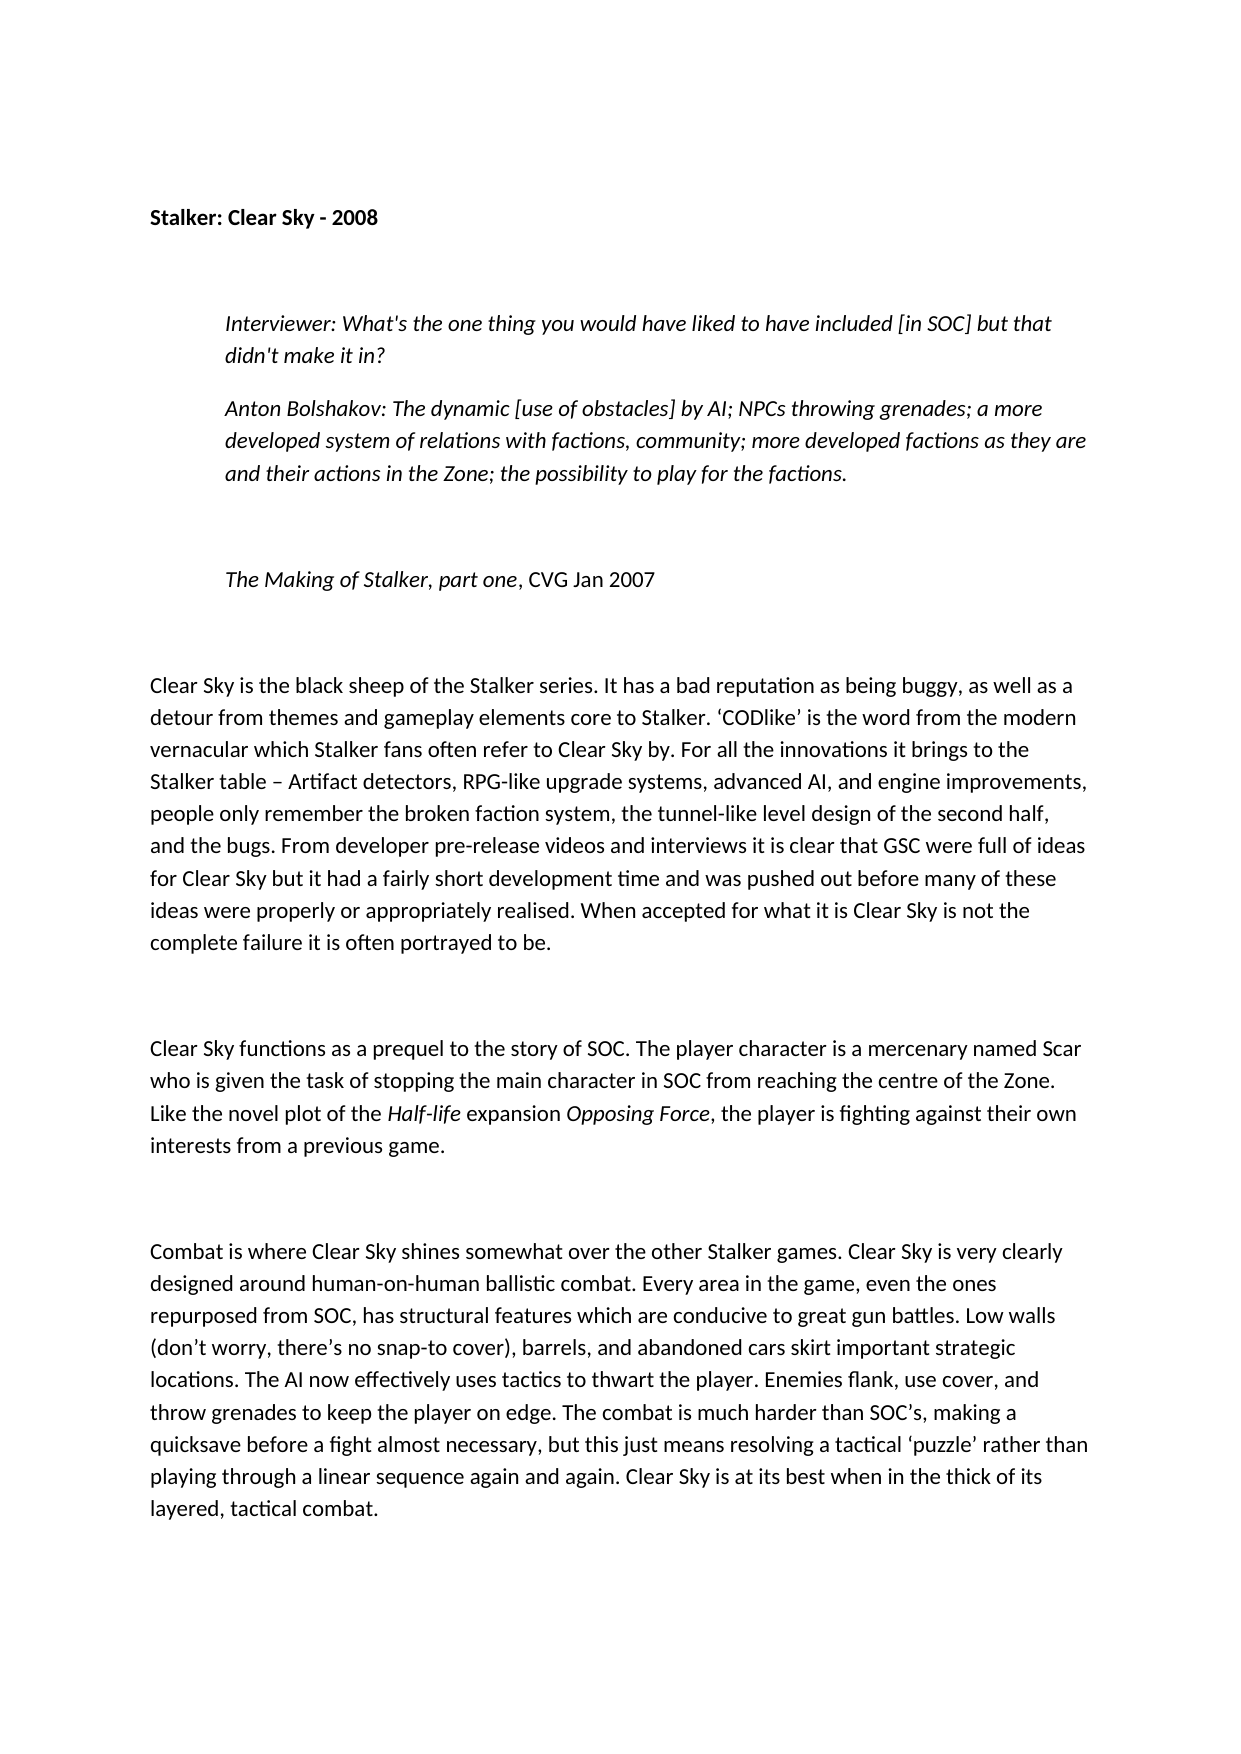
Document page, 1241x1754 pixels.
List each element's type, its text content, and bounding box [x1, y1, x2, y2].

text Stalker: Clear Sky - 2008 [150, 203, 1090, 231]
text The Making of Stalker, part one, CVG Jan 2007 [225, 565, 1090, 593]
text Combat is where Clear Sky shines somewhat over the other Stalker games. Clear Sky is very clearly designed around human-on-human ballistic combat. Every area in the game, even the ones repurposed from SOC, has structural features which are conducive to great gun battles. Low walls (don’t worry, there’s no snap-to cover), barrels, and abandoned cars skirt important strategic locations. The AI now effectively uses tactics to thwart the player. Enemies flank, use cover, and throw grenades to keep the player on edge. The combat is much harder than SOC’s, making a quicksave before a fight almost necessary, but this just means resolving a tactical ‘puzzle’ rather than playing through a linear sequence again and again. Clear Sky is at its best when in the thick of its layered, tactical combat. [150, 1237, 1090, 1522]
text Clear Sky is the black sheep of the Stalker series. It has a bad reputation as being buggy, as well as a detour from themes and gameplay elements core to Stalker. ‘CODlike’ is the word from the modern vernacular which Stalker fans often refer to Clear Sky by. For all the innovations it brings to the Stalker table – Artifact detectors, RPG-like upgrade systems, advanced AI, and engine improvements, people only remember the broken faction system, the tunnel-like level design of the second half, and the bugs. From developer pre-release videos and interviews it is clear that GSC were full of ideas for Clear Sky but it had a fairly short development time and was pushed out before many of these ideas were properly or appropriately realised. When accepted for what it is Clear Sky is not the complete failure it is often portrayed to be. [150, 671, 1090, 956]
text Clear Sky functions as a prequel to the story of SOC. The player character is a mercenary named Scar who is given the task of stopping the main character in SOC from reaching the centre of the Zone. Like the novel plot of the Half-life expansion Opposing Force, the player is fighting against their own interests from a previous game. [150, 1034, 1090, 1159]
text Interviewer: What's the one thing you would have liked to have included [in SOC] but that didn't make it in? [225, 309, 1090, 369]
text Anton Bolshakov: The dynamic [use of obstacles] by AI; NPCs throwing grenades; a more developed system of relations with factions, community; more developed factions as they are and their actions in the Zone; the possibility to play for the factions. [225, 394, 1090, 487]
